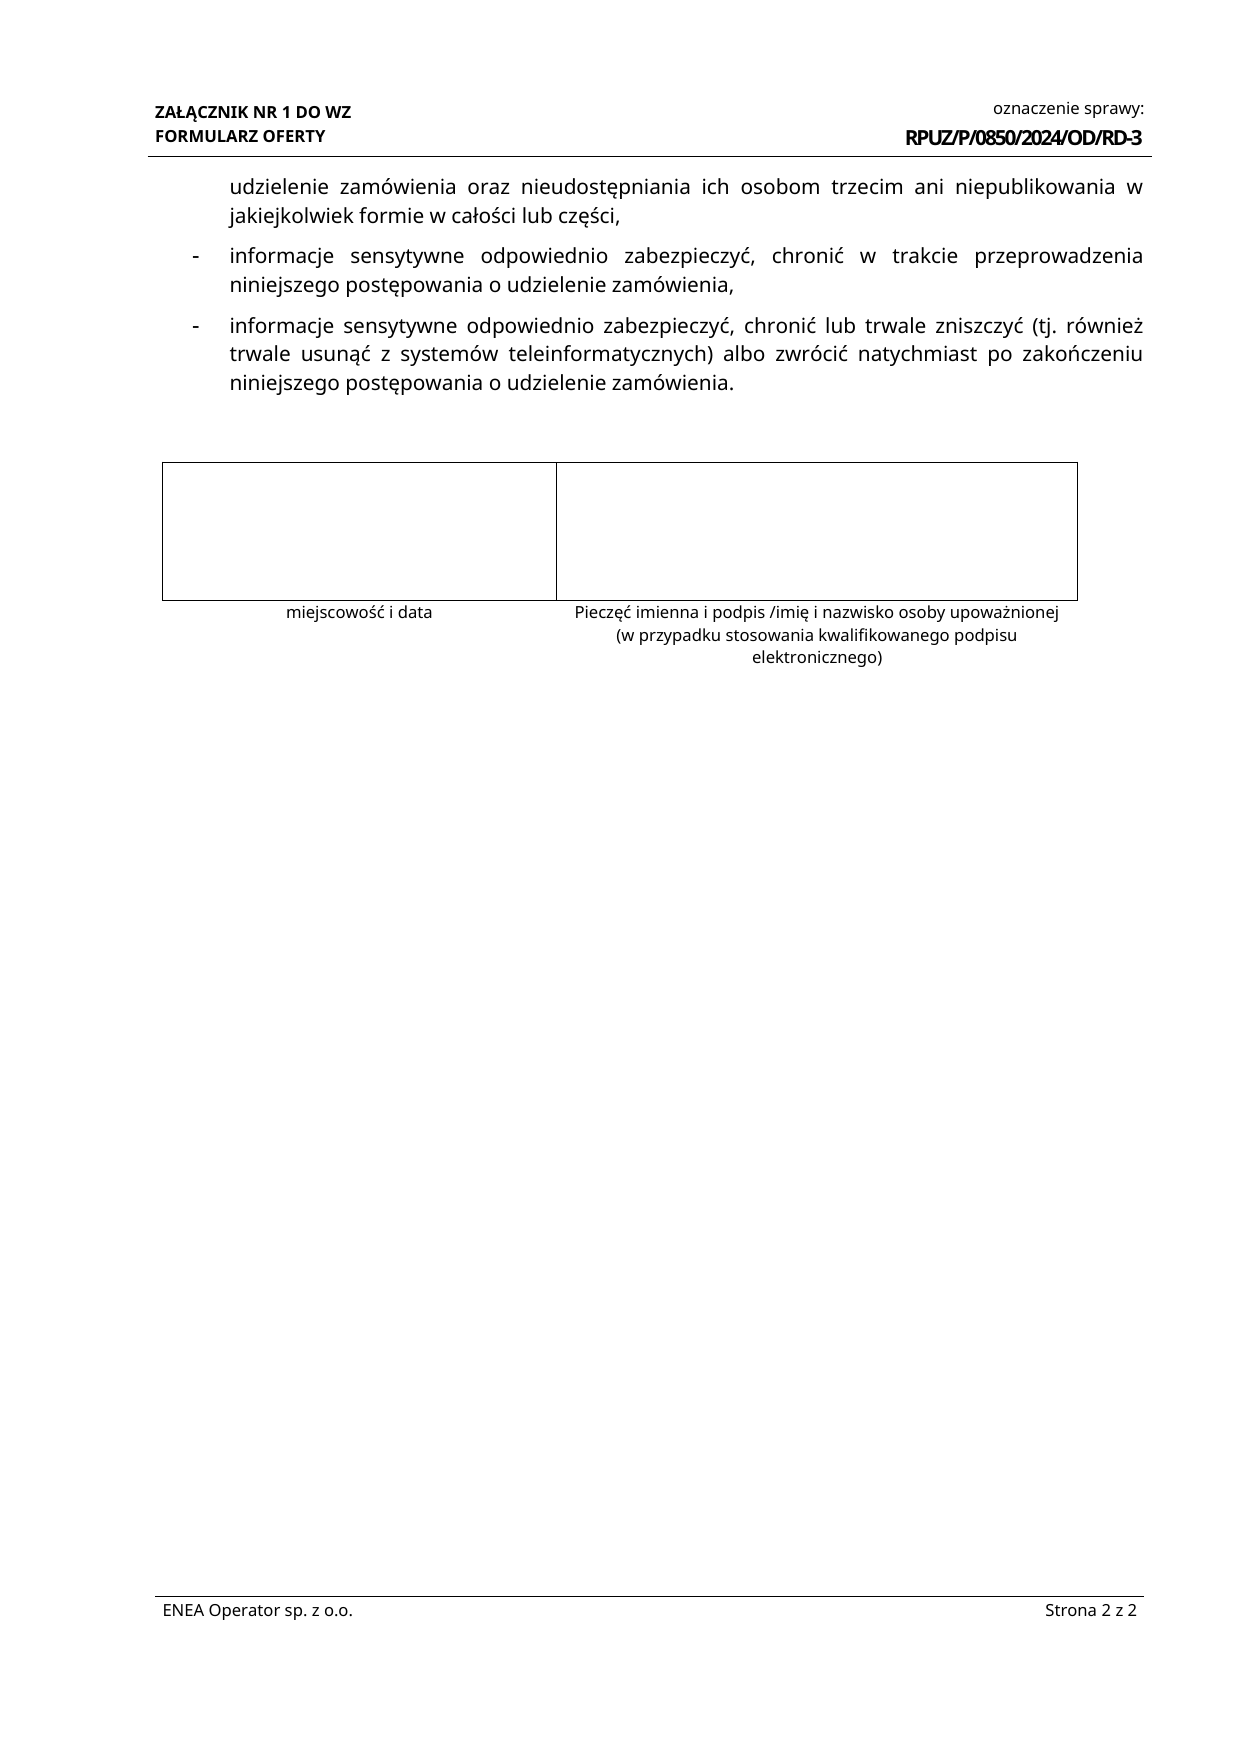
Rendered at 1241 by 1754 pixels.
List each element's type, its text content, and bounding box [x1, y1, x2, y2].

table_cell Pieczęć imienna i podpis /imię i nazwisko osoby upoważnionej (w przypadku stosowania kwalifikowanego podpisu elektronicznego) [556, 601, 1078, 669]
table_header [163, 463, 556, 600]
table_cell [148, 160, 1152, 396]
table_header [557, 463, 1077, 600]
table_cell miejscowość i data [163, 601, 556, 669]
